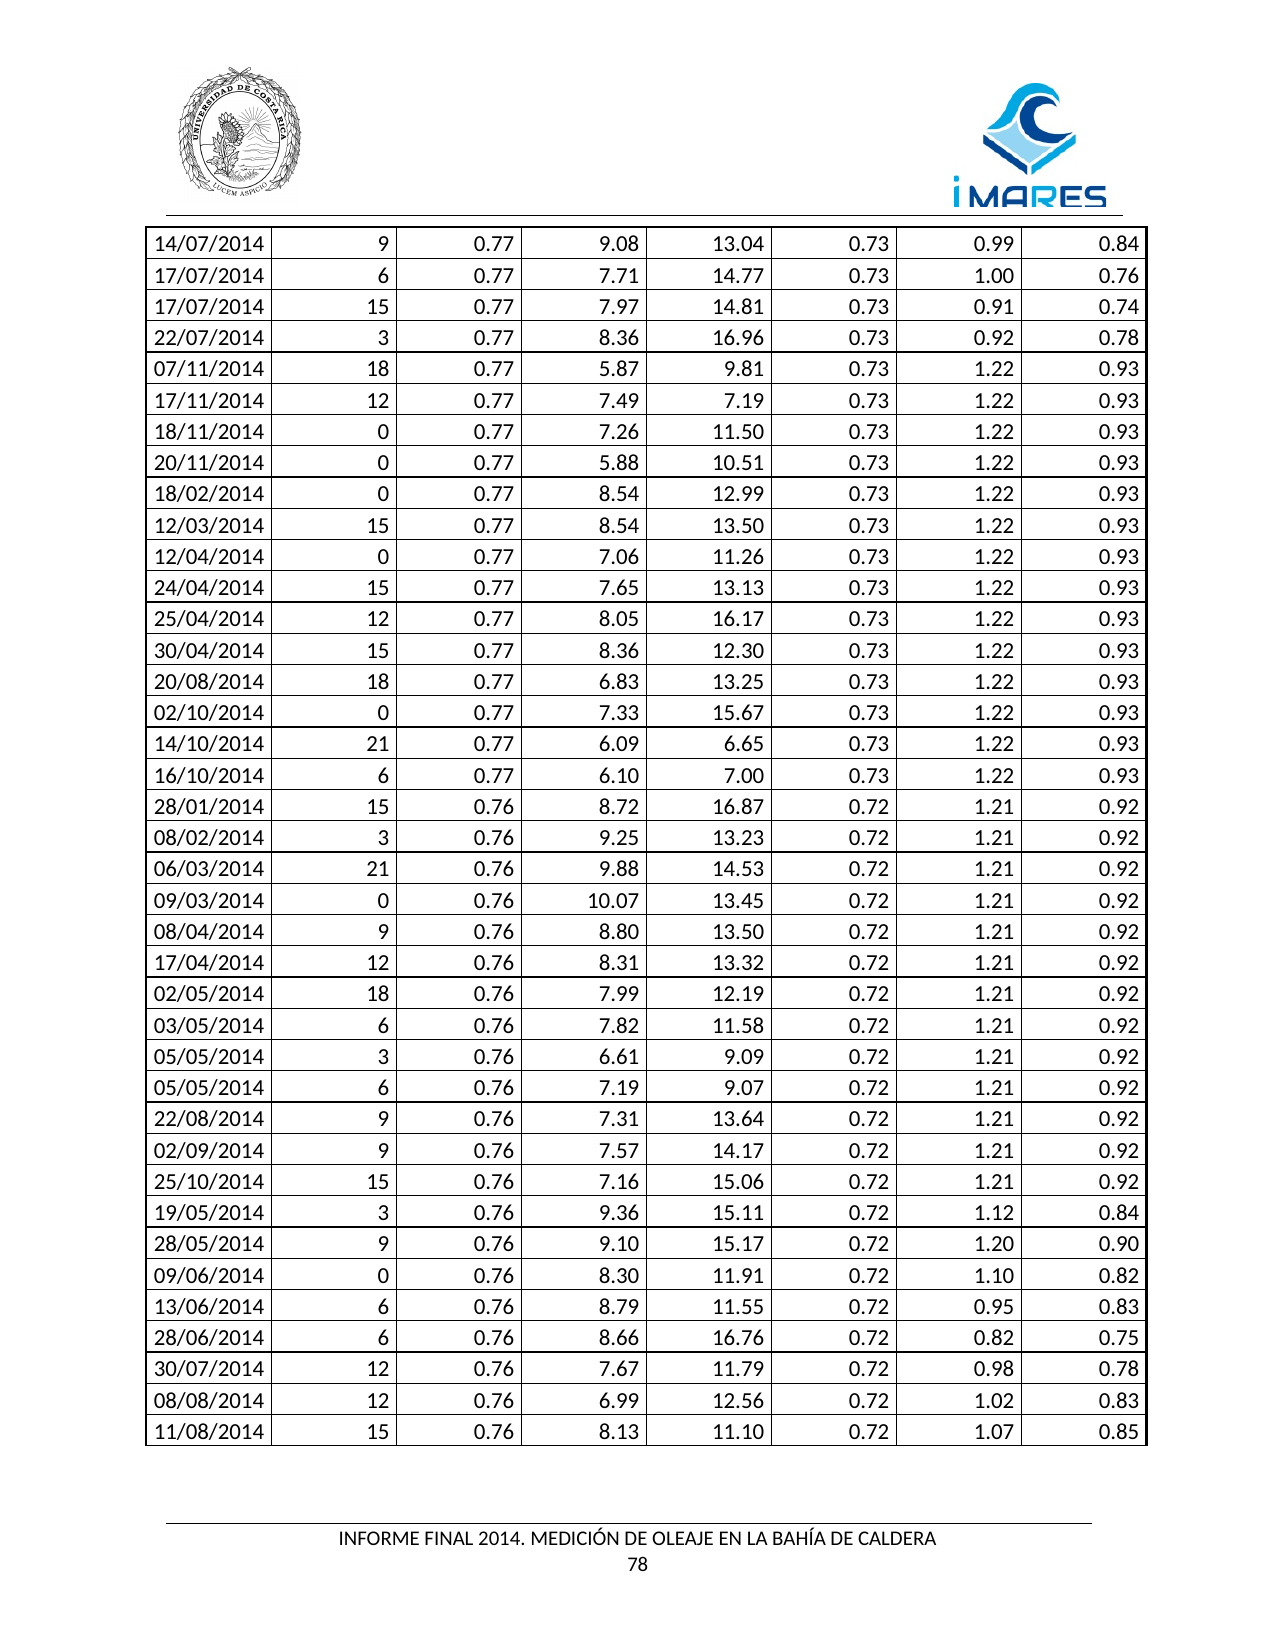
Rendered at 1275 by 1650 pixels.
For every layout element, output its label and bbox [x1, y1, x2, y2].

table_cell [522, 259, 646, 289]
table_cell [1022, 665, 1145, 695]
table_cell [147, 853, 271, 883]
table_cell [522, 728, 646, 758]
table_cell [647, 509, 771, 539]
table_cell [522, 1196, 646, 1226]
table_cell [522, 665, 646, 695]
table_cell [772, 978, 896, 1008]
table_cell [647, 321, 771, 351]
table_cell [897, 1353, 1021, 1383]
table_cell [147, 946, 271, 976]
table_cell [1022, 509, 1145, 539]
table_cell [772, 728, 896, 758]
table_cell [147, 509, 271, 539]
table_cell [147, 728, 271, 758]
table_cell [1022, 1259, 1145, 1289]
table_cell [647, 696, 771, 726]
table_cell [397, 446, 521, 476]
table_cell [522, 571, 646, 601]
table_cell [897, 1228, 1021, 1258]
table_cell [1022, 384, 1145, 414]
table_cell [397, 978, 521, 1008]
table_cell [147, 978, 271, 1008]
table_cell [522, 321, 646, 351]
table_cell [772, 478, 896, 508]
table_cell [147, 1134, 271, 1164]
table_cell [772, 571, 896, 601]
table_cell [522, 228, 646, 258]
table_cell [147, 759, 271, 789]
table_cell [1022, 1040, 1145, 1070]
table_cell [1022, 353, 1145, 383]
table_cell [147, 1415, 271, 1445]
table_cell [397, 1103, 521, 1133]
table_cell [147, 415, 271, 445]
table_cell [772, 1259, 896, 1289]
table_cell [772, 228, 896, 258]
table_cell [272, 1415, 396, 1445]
picture [1036, 190, 1052, 205]
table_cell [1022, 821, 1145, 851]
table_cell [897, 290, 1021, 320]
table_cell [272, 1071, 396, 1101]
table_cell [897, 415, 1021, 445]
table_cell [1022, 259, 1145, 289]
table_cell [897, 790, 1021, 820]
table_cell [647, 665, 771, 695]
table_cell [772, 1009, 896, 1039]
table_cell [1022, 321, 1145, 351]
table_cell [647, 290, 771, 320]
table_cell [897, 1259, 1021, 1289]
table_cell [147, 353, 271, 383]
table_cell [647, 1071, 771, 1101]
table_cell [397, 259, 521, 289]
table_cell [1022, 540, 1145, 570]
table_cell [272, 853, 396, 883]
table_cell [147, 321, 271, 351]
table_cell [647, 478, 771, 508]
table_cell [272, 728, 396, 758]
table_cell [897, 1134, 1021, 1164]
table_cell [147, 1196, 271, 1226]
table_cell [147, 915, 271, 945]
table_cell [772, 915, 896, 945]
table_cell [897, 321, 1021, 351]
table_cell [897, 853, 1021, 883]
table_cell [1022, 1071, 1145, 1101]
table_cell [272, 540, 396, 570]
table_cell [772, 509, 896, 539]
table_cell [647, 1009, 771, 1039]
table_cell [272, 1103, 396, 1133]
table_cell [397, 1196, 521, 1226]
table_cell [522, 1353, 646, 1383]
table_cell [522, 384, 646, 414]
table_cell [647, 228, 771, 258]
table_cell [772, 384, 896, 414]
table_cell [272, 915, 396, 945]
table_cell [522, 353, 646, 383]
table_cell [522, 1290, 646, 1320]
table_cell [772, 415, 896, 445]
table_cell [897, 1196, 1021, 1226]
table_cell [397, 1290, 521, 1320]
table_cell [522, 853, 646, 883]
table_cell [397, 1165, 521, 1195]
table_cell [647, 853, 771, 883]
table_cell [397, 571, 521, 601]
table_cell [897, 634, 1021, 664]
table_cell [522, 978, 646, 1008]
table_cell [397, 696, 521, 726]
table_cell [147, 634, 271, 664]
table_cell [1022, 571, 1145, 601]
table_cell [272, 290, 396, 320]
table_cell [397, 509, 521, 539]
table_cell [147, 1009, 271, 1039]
picture [953, 83, 1107, 205]
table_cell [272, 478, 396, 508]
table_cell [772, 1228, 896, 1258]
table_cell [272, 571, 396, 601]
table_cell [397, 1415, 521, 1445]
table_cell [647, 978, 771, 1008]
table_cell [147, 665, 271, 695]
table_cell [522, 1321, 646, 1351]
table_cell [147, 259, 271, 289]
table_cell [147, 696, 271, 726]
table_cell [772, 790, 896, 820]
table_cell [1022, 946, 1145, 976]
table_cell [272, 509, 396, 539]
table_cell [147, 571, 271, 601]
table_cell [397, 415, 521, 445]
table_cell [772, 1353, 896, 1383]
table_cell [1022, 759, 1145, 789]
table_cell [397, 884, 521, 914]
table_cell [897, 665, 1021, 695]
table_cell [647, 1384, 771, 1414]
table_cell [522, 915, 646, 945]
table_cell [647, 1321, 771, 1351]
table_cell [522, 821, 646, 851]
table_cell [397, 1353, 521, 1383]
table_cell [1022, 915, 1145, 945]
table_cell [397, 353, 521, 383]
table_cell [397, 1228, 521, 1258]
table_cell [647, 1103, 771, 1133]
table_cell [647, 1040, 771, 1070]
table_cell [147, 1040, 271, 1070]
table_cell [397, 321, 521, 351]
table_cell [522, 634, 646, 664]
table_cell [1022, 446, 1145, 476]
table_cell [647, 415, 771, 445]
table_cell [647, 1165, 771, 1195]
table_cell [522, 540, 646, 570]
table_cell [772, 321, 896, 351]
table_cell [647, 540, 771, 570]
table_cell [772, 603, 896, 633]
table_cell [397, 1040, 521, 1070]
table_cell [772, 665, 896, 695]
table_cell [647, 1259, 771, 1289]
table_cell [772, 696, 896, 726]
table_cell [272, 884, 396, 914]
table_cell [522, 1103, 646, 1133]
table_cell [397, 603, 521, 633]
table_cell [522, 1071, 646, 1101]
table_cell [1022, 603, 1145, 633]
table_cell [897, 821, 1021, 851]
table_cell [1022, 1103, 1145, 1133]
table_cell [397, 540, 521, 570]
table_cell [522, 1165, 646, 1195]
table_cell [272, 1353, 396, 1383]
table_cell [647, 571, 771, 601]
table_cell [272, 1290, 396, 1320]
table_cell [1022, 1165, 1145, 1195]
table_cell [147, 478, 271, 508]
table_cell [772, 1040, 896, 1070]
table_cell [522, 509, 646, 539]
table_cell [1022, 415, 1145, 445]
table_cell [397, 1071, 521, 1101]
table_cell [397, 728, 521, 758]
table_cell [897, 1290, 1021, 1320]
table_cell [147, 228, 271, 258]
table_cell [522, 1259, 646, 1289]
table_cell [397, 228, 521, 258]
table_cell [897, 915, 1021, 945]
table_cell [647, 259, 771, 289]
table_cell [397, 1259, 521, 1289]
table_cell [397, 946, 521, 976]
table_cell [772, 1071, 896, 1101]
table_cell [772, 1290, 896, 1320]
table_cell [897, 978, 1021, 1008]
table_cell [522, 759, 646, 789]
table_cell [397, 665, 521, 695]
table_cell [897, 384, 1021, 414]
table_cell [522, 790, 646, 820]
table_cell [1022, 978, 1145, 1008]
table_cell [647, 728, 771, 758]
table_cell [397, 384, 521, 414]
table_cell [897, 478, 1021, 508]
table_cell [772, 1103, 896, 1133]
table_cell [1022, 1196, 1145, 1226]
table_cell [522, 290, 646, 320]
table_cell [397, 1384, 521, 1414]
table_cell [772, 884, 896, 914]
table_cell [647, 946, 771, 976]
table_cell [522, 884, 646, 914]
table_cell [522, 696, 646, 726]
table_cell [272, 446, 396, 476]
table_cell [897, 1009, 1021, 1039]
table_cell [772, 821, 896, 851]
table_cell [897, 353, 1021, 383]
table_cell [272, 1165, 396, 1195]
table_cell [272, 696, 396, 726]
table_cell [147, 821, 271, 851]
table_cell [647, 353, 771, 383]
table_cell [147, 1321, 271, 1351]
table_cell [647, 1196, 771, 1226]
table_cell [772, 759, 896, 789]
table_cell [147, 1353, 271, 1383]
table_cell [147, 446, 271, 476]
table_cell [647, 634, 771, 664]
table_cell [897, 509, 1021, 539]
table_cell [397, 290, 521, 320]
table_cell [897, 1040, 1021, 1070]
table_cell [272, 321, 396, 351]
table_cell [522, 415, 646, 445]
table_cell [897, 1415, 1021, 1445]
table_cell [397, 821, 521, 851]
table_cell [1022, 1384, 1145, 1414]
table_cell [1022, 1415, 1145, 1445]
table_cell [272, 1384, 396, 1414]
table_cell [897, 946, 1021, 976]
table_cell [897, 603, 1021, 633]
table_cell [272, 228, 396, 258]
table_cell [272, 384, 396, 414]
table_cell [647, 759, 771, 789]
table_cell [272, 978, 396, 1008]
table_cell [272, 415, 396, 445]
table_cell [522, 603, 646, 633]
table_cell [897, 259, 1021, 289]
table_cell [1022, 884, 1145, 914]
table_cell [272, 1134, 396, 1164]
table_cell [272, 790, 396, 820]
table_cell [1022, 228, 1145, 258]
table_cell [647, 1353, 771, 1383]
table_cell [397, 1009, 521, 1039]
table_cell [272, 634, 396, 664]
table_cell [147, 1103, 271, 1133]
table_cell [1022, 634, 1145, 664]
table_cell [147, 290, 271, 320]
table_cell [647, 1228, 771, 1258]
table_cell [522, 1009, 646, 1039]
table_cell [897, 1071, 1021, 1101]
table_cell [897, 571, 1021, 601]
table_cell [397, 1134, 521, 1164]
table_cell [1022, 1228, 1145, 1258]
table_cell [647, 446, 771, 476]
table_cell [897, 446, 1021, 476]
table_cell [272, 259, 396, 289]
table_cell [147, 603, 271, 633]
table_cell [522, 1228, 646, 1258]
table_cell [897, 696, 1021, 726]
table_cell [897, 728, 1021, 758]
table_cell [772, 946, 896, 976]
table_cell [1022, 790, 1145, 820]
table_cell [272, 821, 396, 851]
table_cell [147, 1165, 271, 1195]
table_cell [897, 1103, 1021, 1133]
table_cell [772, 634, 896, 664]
picture [177, 66, 303, 204]
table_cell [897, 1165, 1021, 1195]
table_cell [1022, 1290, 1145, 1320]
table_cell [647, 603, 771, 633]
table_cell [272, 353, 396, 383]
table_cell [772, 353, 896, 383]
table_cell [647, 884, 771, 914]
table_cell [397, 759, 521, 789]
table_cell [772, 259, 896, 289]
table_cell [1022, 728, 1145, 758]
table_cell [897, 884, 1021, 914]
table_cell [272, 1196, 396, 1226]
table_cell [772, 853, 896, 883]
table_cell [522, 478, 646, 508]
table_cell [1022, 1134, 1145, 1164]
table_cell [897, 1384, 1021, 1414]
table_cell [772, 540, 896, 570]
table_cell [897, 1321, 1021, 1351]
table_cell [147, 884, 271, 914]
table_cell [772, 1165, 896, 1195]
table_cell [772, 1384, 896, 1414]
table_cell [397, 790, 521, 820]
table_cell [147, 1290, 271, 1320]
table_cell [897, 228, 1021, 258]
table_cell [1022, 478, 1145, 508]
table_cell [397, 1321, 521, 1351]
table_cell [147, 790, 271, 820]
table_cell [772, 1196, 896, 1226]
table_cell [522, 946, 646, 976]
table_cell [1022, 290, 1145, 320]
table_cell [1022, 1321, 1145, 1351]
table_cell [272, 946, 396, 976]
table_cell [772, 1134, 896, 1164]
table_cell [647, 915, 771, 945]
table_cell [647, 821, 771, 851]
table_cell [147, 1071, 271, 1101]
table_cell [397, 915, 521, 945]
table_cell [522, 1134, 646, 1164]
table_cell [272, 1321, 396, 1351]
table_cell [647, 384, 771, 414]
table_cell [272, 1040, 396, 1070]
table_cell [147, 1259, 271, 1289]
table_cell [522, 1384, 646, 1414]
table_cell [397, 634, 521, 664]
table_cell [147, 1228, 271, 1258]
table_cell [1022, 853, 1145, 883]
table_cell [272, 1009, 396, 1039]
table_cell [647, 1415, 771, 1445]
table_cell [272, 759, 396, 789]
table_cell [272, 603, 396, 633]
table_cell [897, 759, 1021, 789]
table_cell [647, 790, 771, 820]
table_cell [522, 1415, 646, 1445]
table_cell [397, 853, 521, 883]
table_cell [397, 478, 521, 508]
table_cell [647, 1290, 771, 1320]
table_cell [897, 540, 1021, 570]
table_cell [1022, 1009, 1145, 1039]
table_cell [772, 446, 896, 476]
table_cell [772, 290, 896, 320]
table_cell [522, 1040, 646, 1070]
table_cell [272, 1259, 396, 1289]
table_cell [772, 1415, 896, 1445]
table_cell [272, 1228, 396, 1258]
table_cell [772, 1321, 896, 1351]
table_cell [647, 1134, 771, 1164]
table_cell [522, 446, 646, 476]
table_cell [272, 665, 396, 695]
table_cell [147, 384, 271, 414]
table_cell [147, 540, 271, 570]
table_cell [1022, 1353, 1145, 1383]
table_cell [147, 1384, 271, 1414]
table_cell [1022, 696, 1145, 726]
